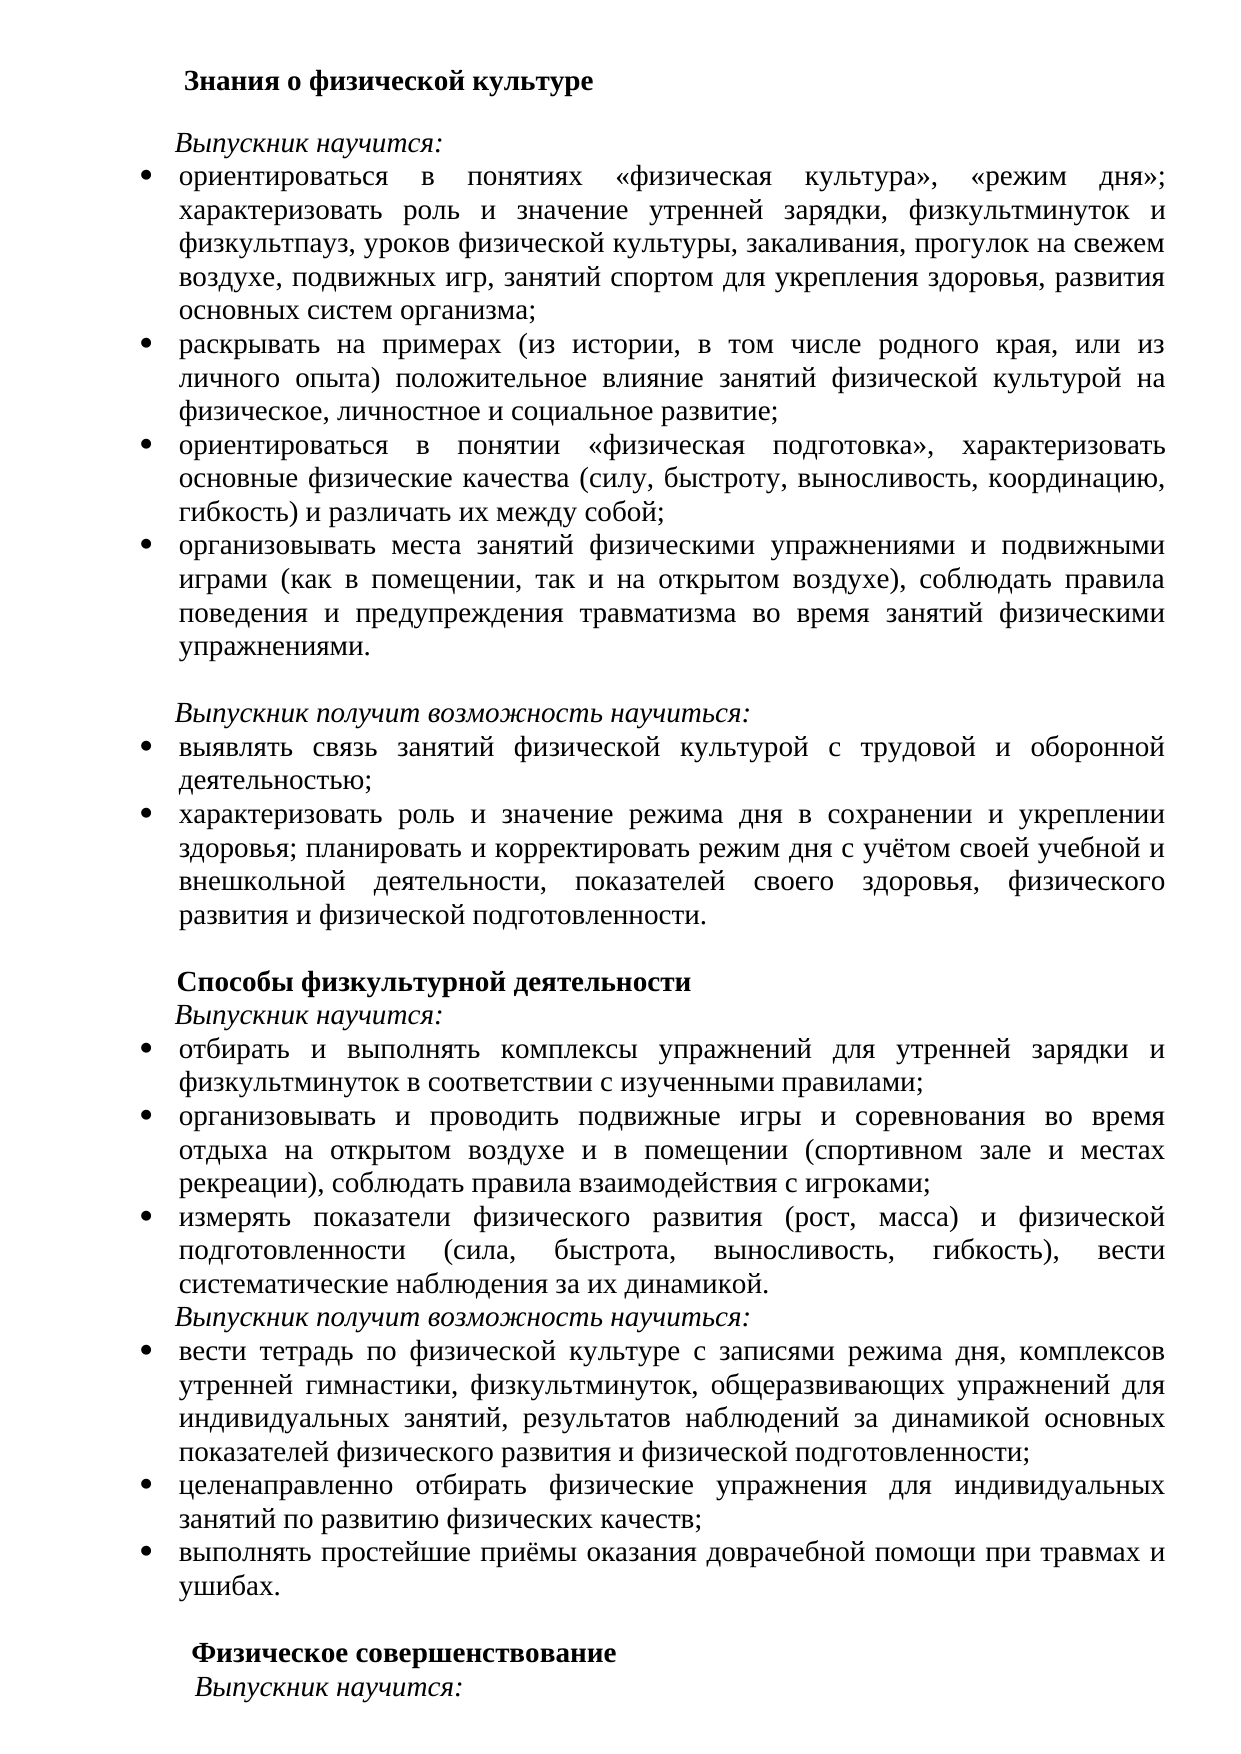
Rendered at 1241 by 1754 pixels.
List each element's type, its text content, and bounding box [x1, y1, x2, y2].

list организовывать и проводить подвижные игры и соревнования во время отдыха на открытом воздухе и в помещении (спортивном зале и местах рекреации), соблюдать правила взаимодействия с игроками; [141, 1098, 1166, 1199]
subtitle Физическое совершенствование [103, 1635, 1166, 1669]
list измерять показатели физического развития (рост, масса) и физической подготовленности (сила, быстрота, выносливость, гибкость), вести систематические наблюдения за их динамикой. [141, 1199, 1166, 1299]
list характеризовать роль и значение режима дня в сохранении и укреплении здоровья; планировать и корректировать режим дня с учётом своей учебной и внешкольной деятельности, показателей своего здоровья, физического развития и физической подготовленности. [141, 796, 1166, 930]
list ориентироваться в понятиях «физическая культура», «режим дня»; характеризовать роль и значение утренней зарядки, физкультминуток и физкультпауз, уроков физической культуры, закаливания, прогулок на свежем воздухе, подвижных игр, занятий спортом для укрепления здоровья, развития основных систем организма; [141, 158, 1166, 326]
list вести тетрадь по физической культуре с записями режима дня, комплексов утренней гимнастики, физкультминуток, общеразвивающих упражнений для индивидуальных занятий, результатов наблюдений за динамикой основных показателей физического развития и физической подготовленности; [141, 1333, 1166, 1467]
list ориентироваться в понятии «физическая подготовка», характеризовать основные физические качества (силу, быстроту, выносливость, координацию, гибкость) и различать их между собой; [141, 427, 1166, 527]
list выполнять простейшие приёмы оказания доврачебной помощи при травмах и ушибах. [141, 1534, 1166, 1602]
subtitle Знания о физической культуре [103, 63, 1166, 97]
subtitle Способы физкультурной деятельности [103, 964, 1166, 997]
text Выпускник научится: [103, 125, 1166, 158]
text Выпускник получит возможность научиться: [103, 1299, 1166, 1333]
list отбирать и выполнять комплексы упражнений для утренней зарядки и физкультминуток в соответствии с изученными правилами; [141, 1031, 1166, 1098]
text Выпускник научится: [103, 997, 1166, 1031]
text Выпускник получит возможность научиться: [103, 695, 1166, 729]
list организовывать места занятий физическими упражнениями и подвижными играми (как в помещении, так и на открытом воздухе), соблюдать правила поведения и предупреждения травматизма во время занятий физическими упражнениями. [141, 527, 1166, 662]
list целенаправленно отбирать физические упражнения для индивидуальных занятий по развитию физических качеств; [141, 1467, 1166, 1534]
text Выпускник научится: [123, 1669, 1166, 1702]
list раскрывать на примерах (из истории, в том числе родного края, или из личного опыта) положительное влияние занятий физической культурой на физическое, личностное и социальное развитие; [141, 326, 1166, 427]
list выявлять связь занятий физической культурой с трудовой и оборонной деятельностью; [141, 729, 1166, 796]
